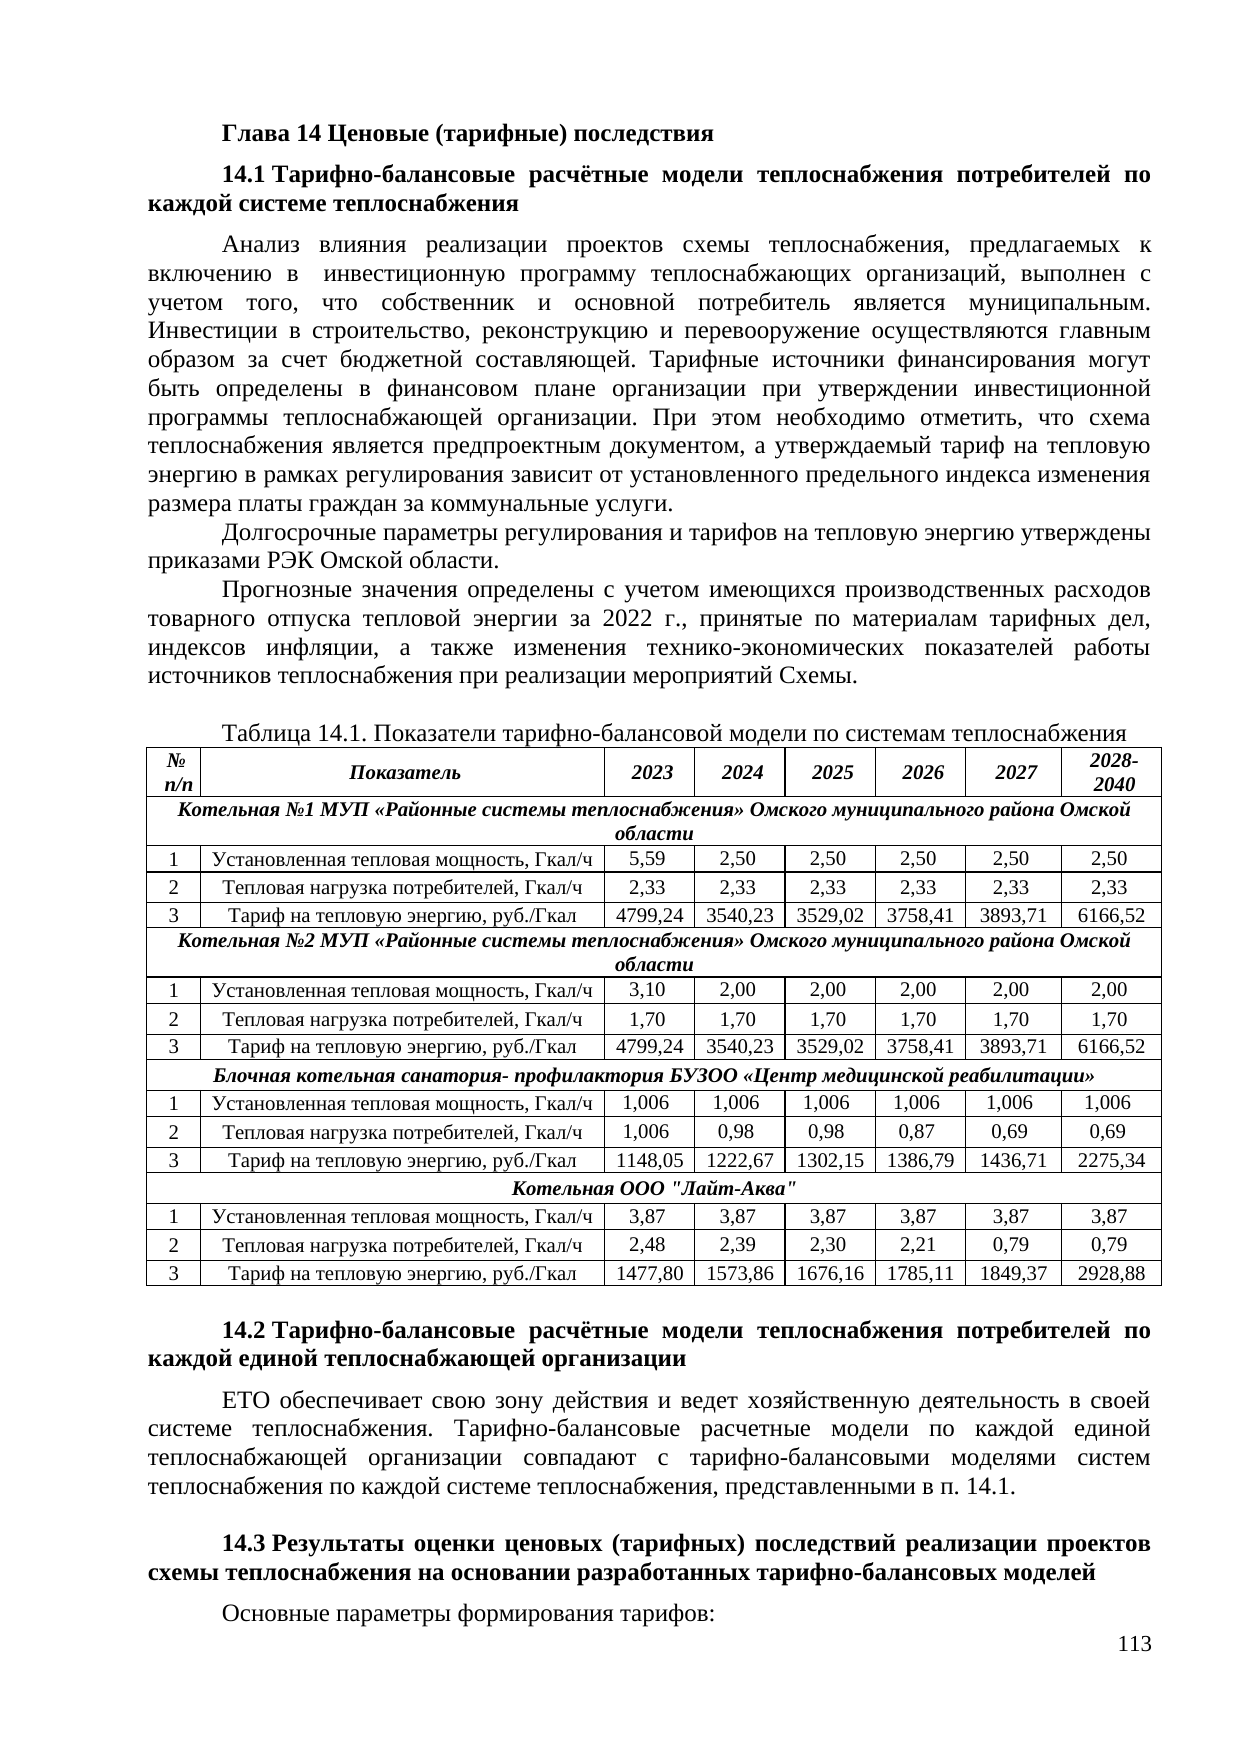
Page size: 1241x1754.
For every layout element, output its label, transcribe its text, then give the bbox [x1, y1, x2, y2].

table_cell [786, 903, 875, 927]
text Таблица 14.1. Показатели тарифно-балансовой модели по системам теплоснабжения [148, 718, 1152, 747]
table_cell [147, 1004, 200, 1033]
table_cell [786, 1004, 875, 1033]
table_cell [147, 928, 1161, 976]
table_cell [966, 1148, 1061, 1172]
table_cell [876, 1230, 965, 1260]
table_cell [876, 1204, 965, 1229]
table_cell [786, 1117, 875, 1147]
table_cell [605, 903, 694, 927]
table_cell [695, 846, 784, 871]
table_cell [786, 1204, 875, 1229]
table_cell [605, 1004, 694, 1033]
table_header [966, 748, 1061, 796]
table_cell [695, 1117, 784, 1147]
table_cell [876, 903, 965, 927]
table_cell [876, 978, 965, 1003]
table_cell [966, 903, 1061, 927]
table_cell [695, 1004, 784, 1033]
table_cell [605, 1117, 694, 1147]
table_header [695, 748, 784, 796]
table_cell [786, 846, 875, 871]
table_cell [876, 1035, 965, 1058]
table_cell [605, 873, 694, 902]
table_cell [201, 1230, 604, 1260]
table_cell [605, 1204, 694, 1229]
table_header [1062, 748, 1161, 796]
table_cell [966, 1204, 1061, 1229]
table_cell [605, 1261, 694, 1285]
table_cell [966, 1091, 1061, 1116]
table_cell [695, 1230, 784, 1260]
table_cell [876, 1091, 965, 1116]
subtitle Тарифно-балансовые расчётные модели теплоснабжения потребителей по каждой единой теплоснабжающей организации [148, 1315, 1152, 1372]
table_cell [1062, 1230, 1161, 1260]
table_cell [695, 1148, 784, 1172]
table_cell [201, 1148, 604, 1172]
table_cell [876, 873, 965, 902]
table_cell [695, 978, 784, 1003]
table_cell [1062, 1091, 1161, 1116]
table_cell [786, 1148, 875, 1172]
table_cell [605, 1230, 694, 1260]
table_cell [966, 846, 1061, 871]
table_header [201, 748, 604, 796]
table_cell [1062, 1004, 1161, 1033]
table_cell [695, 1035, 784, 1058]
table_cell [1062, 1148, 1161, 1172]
text ЕТО обеспечивает свою зону действия и ведет хозяйственную деятельность в своей системе теплоснабжения. Тарифно-балансовые расчетные модели по каждой единой теплоснабжающей организации совпадают с тарифно-балансовыми моделями систем теплоснабжения по каждой системе теплоснабжения, представленными в п. 14.1. [148, 1385, 1152, 1500]
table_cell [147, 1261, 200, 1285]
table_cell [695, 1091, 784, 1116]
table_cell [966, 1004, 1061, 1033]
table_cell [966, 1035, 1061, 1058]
subtitle Ценовые (тарифные) последствия [148, 118, 1152, 147]
text Анализ влияния реализации проектов схемы теплоснабжения, предлагаемых к включению в инвестиционную программу теплоснабжающих организаций, выполнен с учетом того, что собственник и основной потребитель является муниципальным. Инвестиции в строительство, реконструкцию и перевооружение осуществляются главным образом за счет бюджетной составляющей. Тарифные источники финансирования могут быть определены в финансовом плане организации при утверждении инвестиционной программы теплоснабжающей организации. При этом необходимо отметить, что схема теплоснабжения является предпроектным документом, а утверждаемый тариф на тепловую энергию в рамках регулирования зависит от установленного предельного индекса изменения размера платы граждан за коммунальные услуги. [148, 229, 1152, 517]
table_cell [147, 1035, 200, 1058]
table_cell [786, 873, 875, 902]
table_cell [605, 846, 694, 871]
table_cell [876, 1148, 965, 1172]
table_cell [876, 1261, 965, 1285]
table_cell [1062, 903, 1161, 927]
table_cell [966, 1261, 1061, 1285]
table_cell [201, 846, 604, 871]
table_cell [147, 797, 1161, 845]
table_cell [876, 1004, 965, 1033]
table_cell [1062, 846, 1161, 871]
text Основные параметры формирования тарифов: [148, 1598, 1152, 1627]
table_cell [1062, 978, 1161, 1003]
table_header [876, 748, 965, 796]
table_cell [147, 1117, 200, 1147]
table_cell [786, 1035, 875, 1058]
subtitle Тарифно-балансовые расчётные модели теплоснабжения потребителей по каждой системе теплоснабжения [148, 159, 1152, 217]
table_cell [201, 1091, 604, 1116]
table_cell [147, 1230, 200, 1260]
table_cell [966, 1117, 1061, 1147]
text Долгосрочные параметры регулирования и тарифов на тепловую энергию утверждены приказами РЭК Омской области. [148, 517, 1152, 574]
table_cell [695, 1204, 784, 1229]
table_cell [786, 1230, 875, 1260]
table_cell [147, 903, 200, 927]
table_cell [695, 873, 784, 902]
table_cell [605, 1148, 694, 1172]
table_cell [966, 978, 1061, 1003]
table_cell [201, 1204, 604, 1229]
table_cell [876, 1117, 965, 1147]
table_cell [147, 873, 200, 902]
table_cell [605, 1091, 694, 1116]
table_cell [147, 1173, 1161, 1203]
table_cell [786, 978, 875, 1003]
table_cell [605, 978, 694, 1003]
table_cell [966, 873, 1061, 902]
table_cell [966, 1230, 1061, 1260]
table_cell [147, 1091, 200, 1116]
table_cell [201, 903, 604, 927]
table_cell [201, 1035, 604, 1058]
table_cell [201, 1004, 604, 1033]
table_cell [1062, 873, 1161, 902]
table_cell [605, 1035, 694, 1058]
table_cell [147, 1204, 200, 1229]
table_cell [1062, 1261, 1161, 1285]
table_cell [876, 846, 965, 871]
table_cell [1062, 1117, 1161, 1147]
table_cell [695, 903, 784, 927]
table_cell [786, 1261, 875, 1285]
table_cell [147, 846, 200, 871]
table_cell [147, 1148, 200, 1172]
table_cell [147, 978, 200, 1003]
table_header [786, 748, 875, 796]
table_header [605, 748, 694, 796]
text Прогнозные значения определены с учетом имеющихся производственных расходов товарного отпуска тепловой энергии за 2022 г., принятые по материалам тарифных дел, индексов инфляции, а также изменения технико-экономических показателей работы источников теплоснабжения при реализации мероприятий Схемы. [148, 574, 1152, 689]
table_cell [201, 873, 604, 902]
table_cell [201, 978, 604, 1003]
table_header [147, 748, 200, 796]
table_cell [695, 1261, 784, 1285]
subtitle Результаты оценки ценовых (тарифных) последствий реализации проектов схемы теплоснабжения на основании разработанных тарифно-балансовых моделей [148, 1528, 1152, 1586]
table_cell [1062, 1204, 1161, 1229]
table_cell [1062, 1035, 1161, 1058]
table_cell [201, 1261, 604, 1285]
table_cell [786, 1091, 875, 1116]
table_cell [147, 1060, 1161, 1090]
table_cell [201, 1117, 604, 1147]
